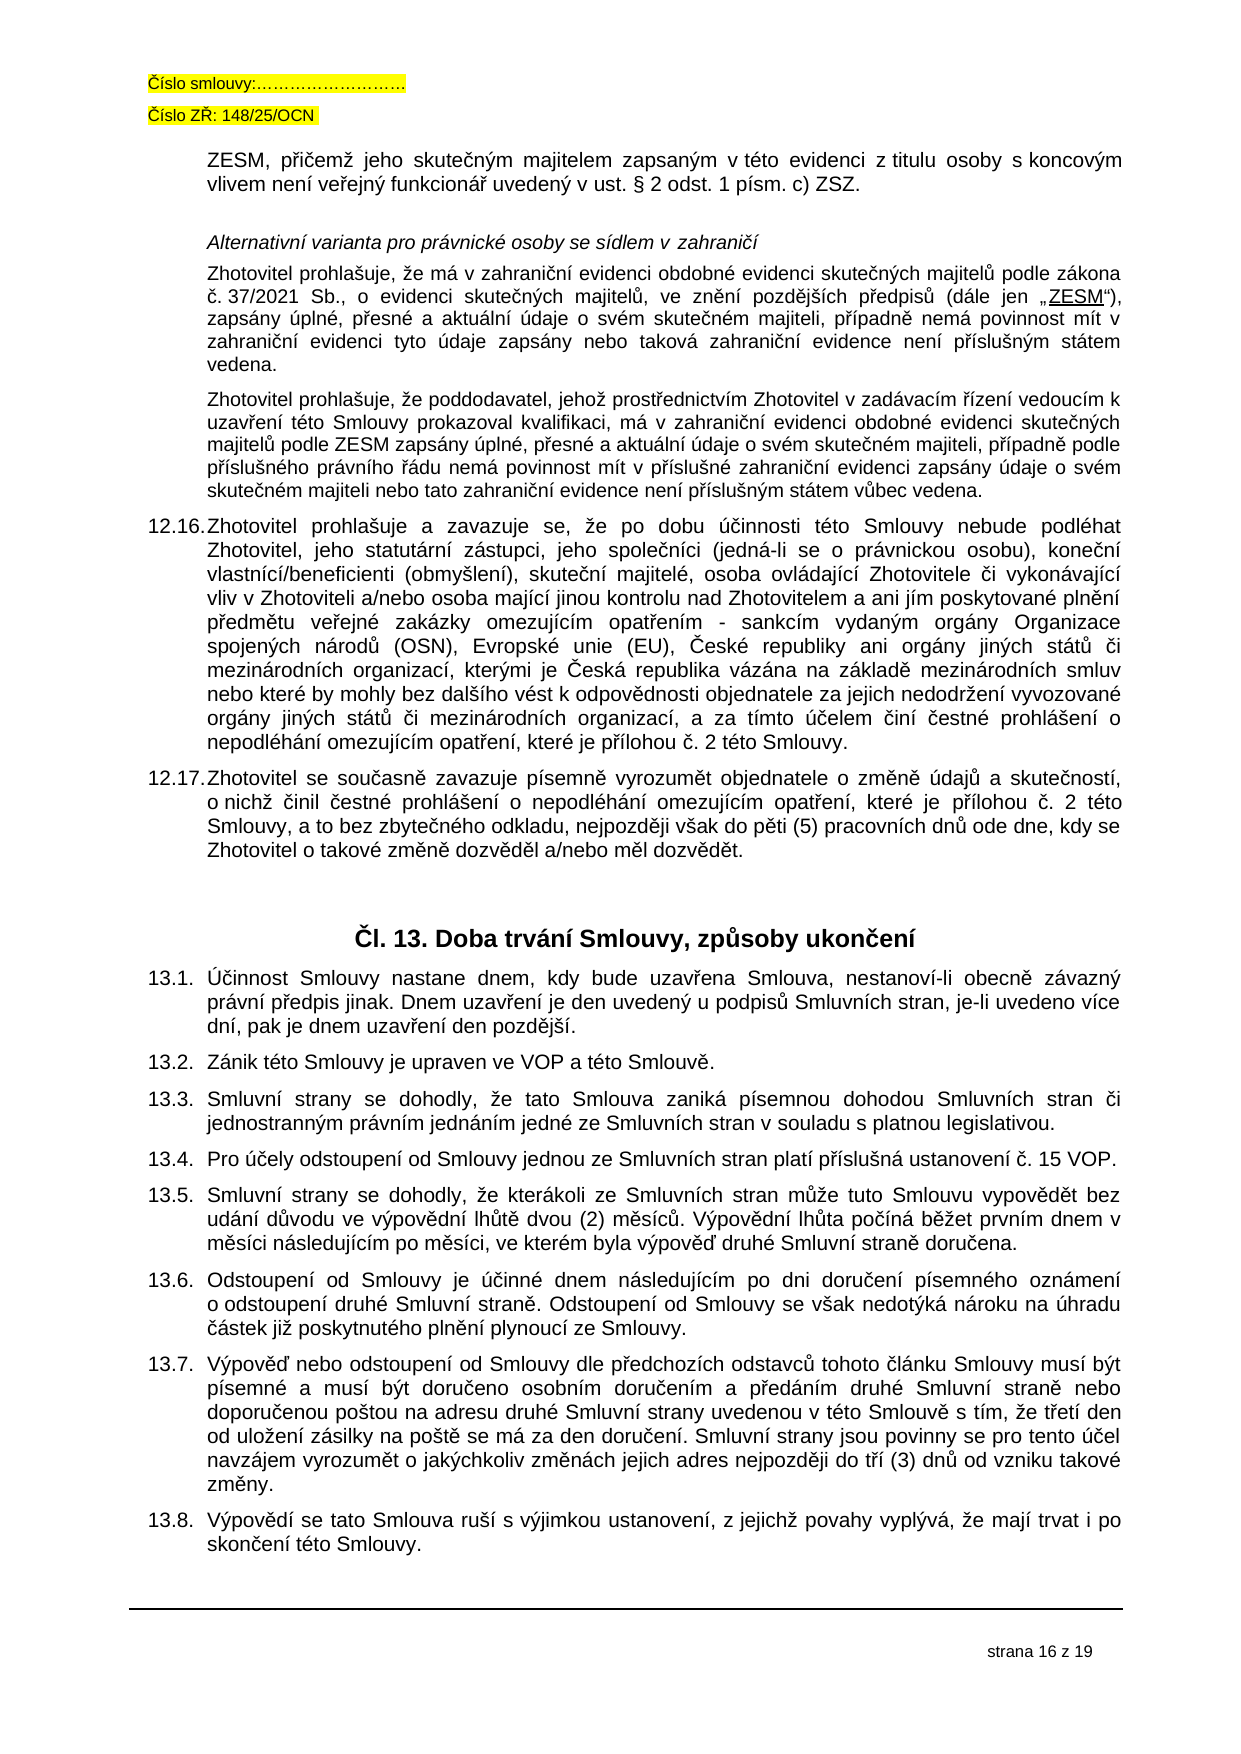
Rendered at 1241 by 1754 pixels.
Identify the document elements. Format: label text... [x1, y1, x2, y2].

list Zánik této Smlouvy je upraven ve VOP a této Smlouvě. [148, 1050, 1122, 1074]
text Zhotovitel prohlašuje a zavazuje se, že po dobu účinnosti této Smlouvy nebude podléhat Zhotovitel, jeho statutární zástupci, jeho společníci (jedná-li se o právnickou osobu), koneční vlastnící/beneficienti (obmyšlení), skuteční majitelé, osoba ovládající Zhotovitele či vykonávající vliv v Zhotoviteli a/nebo osoba mající jinou kontrolu nad Zhotovitelem a ani jím poskytované plnění předmětu veřejné zakázky omezujícím opatřením - sankcím vydaným orgány Organizace spojených národů (OSN), Evropské unie (EU), České republiky ani orgány jiných států či mezinárodních organizací, kterými je Česká republika vázána na základě mezinárodních smluv nebo které by mohly bez dalšího vést k odpovědnosti objednatele za jejich nedodržení vyvozované orgány jiných států či mezinárodních organizací, a za tímto účelem činí čestné prohlášení o nepodléhání omezujícím opatření, které je přílohou č. 2 této Smlouvy. [148, 514, 1122, 753]
list Odstoupení od Smlouvy je účinné dnem následujícím po dni doručení písemného oznámení o odstoupení druhé Smluvní straně. Odstoupení od Smlouvy se však nedotýká nároku na úhradu částek již poskytnutého plnění plynoucí ze Smlouvy. [148, 1268, 1122, 1339]
list Smluvní strany se dohodly, že kterákoli ze Smluvních stran může tuto Smlouvu vypovědět bez udání důvodu ve výpovědní lhůtě dvou (2) měsíců. Výpovědní lhůta počíná běžet prvním dnem v měsíci následujícím po měsíci, ve kterém byla výpověď druhé Smluvní straně doručena. [148, 1183, 1122, 1255]
text Zhotovitel prohlašuje, že poddodavatel, jehož prostřednictvím Zhotovitel v zadávacím řízení vedoucím k uzavření této Smlouvy prokazoval kvalifikaci, má v zahraniční evidenci obdobné evidenci skutečných majitelů podle ZESM zapsány úplné, přesné a aktuální údaje o svém skutečném majiteli, případně podle příslušného právního řádu nemá povinnost mít v příslušné zahraniční evidenci zapsány údaje o svém skutečném majiteli nebo tato zahraniční evidence není příslušným státem vůbec vedena. [207, 388, 1122, 501]
list Pro účely odstoupení od Smlouvy jednou ze Smluvních stran platí příslušná ustanovení č. 15 VOP. [148, 1147, 1122, 1171]
list Výpovědí se tato Smlouva ruší s výjimkou ustanovení, z jejichž povahy vyplývá, že mají trvat i po skončení této Smlouvy. [148, 1508, 1122, 1556]
list Doba trvání Smlouvy, způsoby ukončení [148, 924, 1122, 953]
list Výpověď nebo odstoupení od Smlouvy dle předchozích odstavců tohoto článku Smlouvy musí být písemné a musí být doručeno osobním doručením a předáním druhé Smluvní straně nebo doporučenou poštou na adresu druhé Smluvní strany uvedenou v této Smlouvě s tím, že třetí den od uložení zásilky na poště se má za den doručení. Smluvní strany jsou povinny se pro tento účel navzájem vyrozumět o jakýchkoliv změnách jejich adres nejpozději do tří (3) dnů od vzniku takové změny. [148, 1352, 1122, 1496]
list Smluvní strany se dohodly, že tato Smlouva zaniká písemnou dohodou Smluvních stran či jednostranným právním jednáním jedné ze Smluvních stran v souladu s platnou legislativou. [148, 1086, 1122, 1134]
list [148, 148, 1122, 196]
text Alternativní varianta pro právnické osoby se sídlem v zahraničí [177, 231, 1122, 253]
text Zhotovitel se současně zavazuje písemně vyrozumět objednatele o změně údajů a skutečností, o nichž činil čestné prohlášení o nepodléhání omezujícím opatření, které je přílohou č. 2 této Smlouvy, a to bez zbytečného odkladu, nejpozději však do pěti (5) pracovních dnů ode dne, kdy se Zhotovitel o takové změně dozvěděl a/nebo měl dozvědět. [148, 766, 1122, 862]
list Účinnost Smlouvy nastane dnem, kdy bude uzavřena Smlouva, nestanoví-li obecně závazný právní předpis jinak. Dnem uzavření je den uvedený u podpisů Smluvních stran, je-li uvedeno více dní, pak je dnem uzavření den pozdější. [148, 966, 1122, 1037]
list Zhotovitel prohlašuje, že má v zahraniční evidenci obdobné evidenci skutečných majitelů podle zákona č. 37/2021 Sb., o evidenci skutečných majitelů, ve znění pozdějších předpisů (dále jen „ZESM“), zapsány úplné, přesné a aktuální údaje o svém skutečném majiteli, případně nemá povinnost mít v zahraniční evidenci tyto údaje zapsány nebo taková zahraniční evidence není příslušným státem vedena. [207, 262, 1122, 375]
